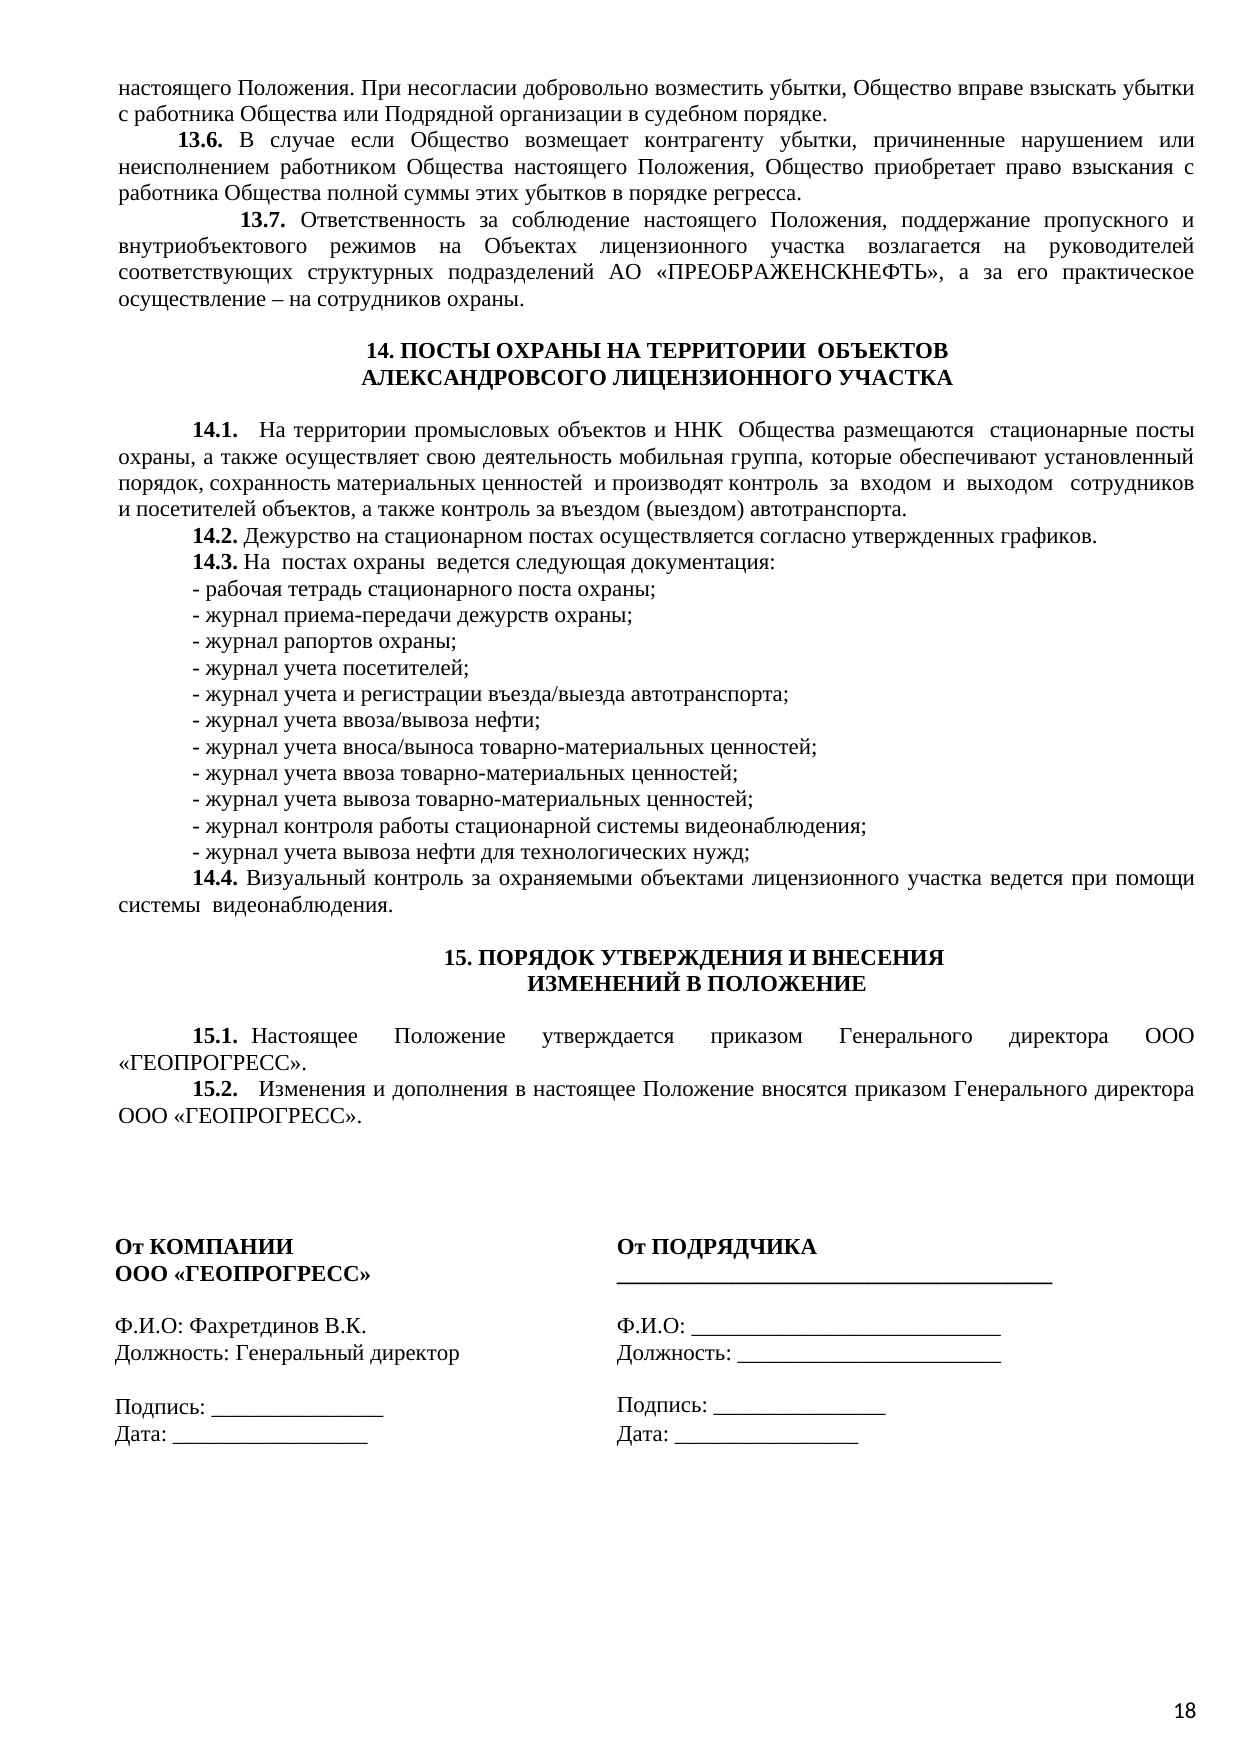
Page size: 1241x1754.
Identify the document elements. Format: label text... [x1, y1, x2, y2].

text 13.6. В случае если Общество возмещает контрагенту убытки, причиненные нарушением или неисполнением работником Общества настоящего Положения, Общество приобретает право взыскания с работника Общества полной суммы этих убытков в порядке регресса. [118, 127, 1196, 206]
text 13.7. Ответственность за соблюдение настоящего Положения, поддержание пропускного и внутриобъектового режимов на Объектах лицензионного участка возлагается на руководителей соответствующих структурных подразделений АО «ПРЕОБРАЖЕНСКНЕФТЬ», а за его практическое осуществление – на сотрудников охраны. [118, 206, 1196, 311]
text - журнал контроля работы стационарной системы видеонаблюдения; [118, 812, 1196, 838]
table_cell ______________________________________ Ф.И.О: ___________________________ [605, 1260, 1130, 1339]
text - журнал рапортов охраны; [118, 627, 1196, 654]
text - журнал учета ввоза товарно-материальных ценностей; [118, 759, 1196, 785]
text ИЗМЕНЕНИЙ В ПОЛОЖЕНИЕ [118, 970, 1196, 996]
text - журнал учета вноса/выноса товарно-материальных ценностей; [118, 733, 1196, 759]
table_cell Дата: ________________ [605, 1420, 1130, 1446]
text 14.1. На территории промысловых объектов и ННК Общества размещаются стационарные посты охраны, а также осуществляет свою деятельность мобильная группа, которые обеспечивают установленный порядок, сохранность материальных ценностей и производят контроль за входом и выходом сотрудников и посетителей объектов, а также контроль за въездом (выездом) автотранспорта. [118, 416, 1196, 522]
text 15. ПОРЯДОК УТВЕРЖДЕНИЯ И ВНЕСЕНИЯ [118, 943, 1196, 970]
text 14. ПОСТЫ ОХРАНЫ НА ТЕРРИТОРИИ ОБЪЕКТОВ [118, 337, 1196, 364]
text АЛЕКСАНДРОВСОГО ЛИЦЕНЗИОННОГО УЧАСТКА [118, 364, 1196, 390]
table_cell ООО «ГЕОПРОГРЕСС» Ф.И.О: Фахретдинов В.К. [103, 1260, 605, 1339]
text - журнал учета посетителей; [118, 654, 1196, 680]
text - журнал учета и регистрации въезда/выезда автотранспорта; [118, 680, 1196, 706]
table_cell Должность: Генеральный директор Подпись: _______________ [103, 1339, 605, 1419]
text - журнал учета ввоза/вывоза нефти; [118, 706, 1196, 733]
table_header От ПОДРЯДЧИКА [605, 1234, 1130, 1260]
table_cell Дата: _________________ [103, 1420, 605, 1446]
text - журнал приема-передачи дежурств охраны; [118, 601, 1196, 627]
text - журнал учета вывоза товарно-материальных ценностей; [118, 785, 1196, 812]
table_header От КОМПАНИИ [103, 1234, 605, 1260]
text 14.4. Визуальный контроль за охраняемыми объектами лицензионного участка ведется при помощи системы видеонаблюдения. [118, 864, 1196, 917]
text 15.2. Изменения и дополнения в настоящее Положение вносятся приказом Генерального директора ООО «ГЕОПРОГРЕСС». [118, 1075, 1196, 1128]
text 14.2. Дежурство на стационарном постах осуществляется согласно утвержденных графиков. [118, 522, 1196, 548]
text 15.1. Настоящее Положение утверждается приказом Генерального директора ООО «ГЕОПРОГРЕСС». [118, 1023, 1196, 1075]
text - журнал учета вывоза нефти для технологических нужд; [118, 838, 1196, 864]
text - рабочая тетрадь стационарного поста охраны; [118, 574, 1196, 601]
text 14.3. На постах охраны ведется следующая документация: [118, 548, 1196, 574]
table_cell Должность: _______________________ Подпись: _______________ [605, 1339, 1130, 1419]
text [118, 74, 1196, 127]
